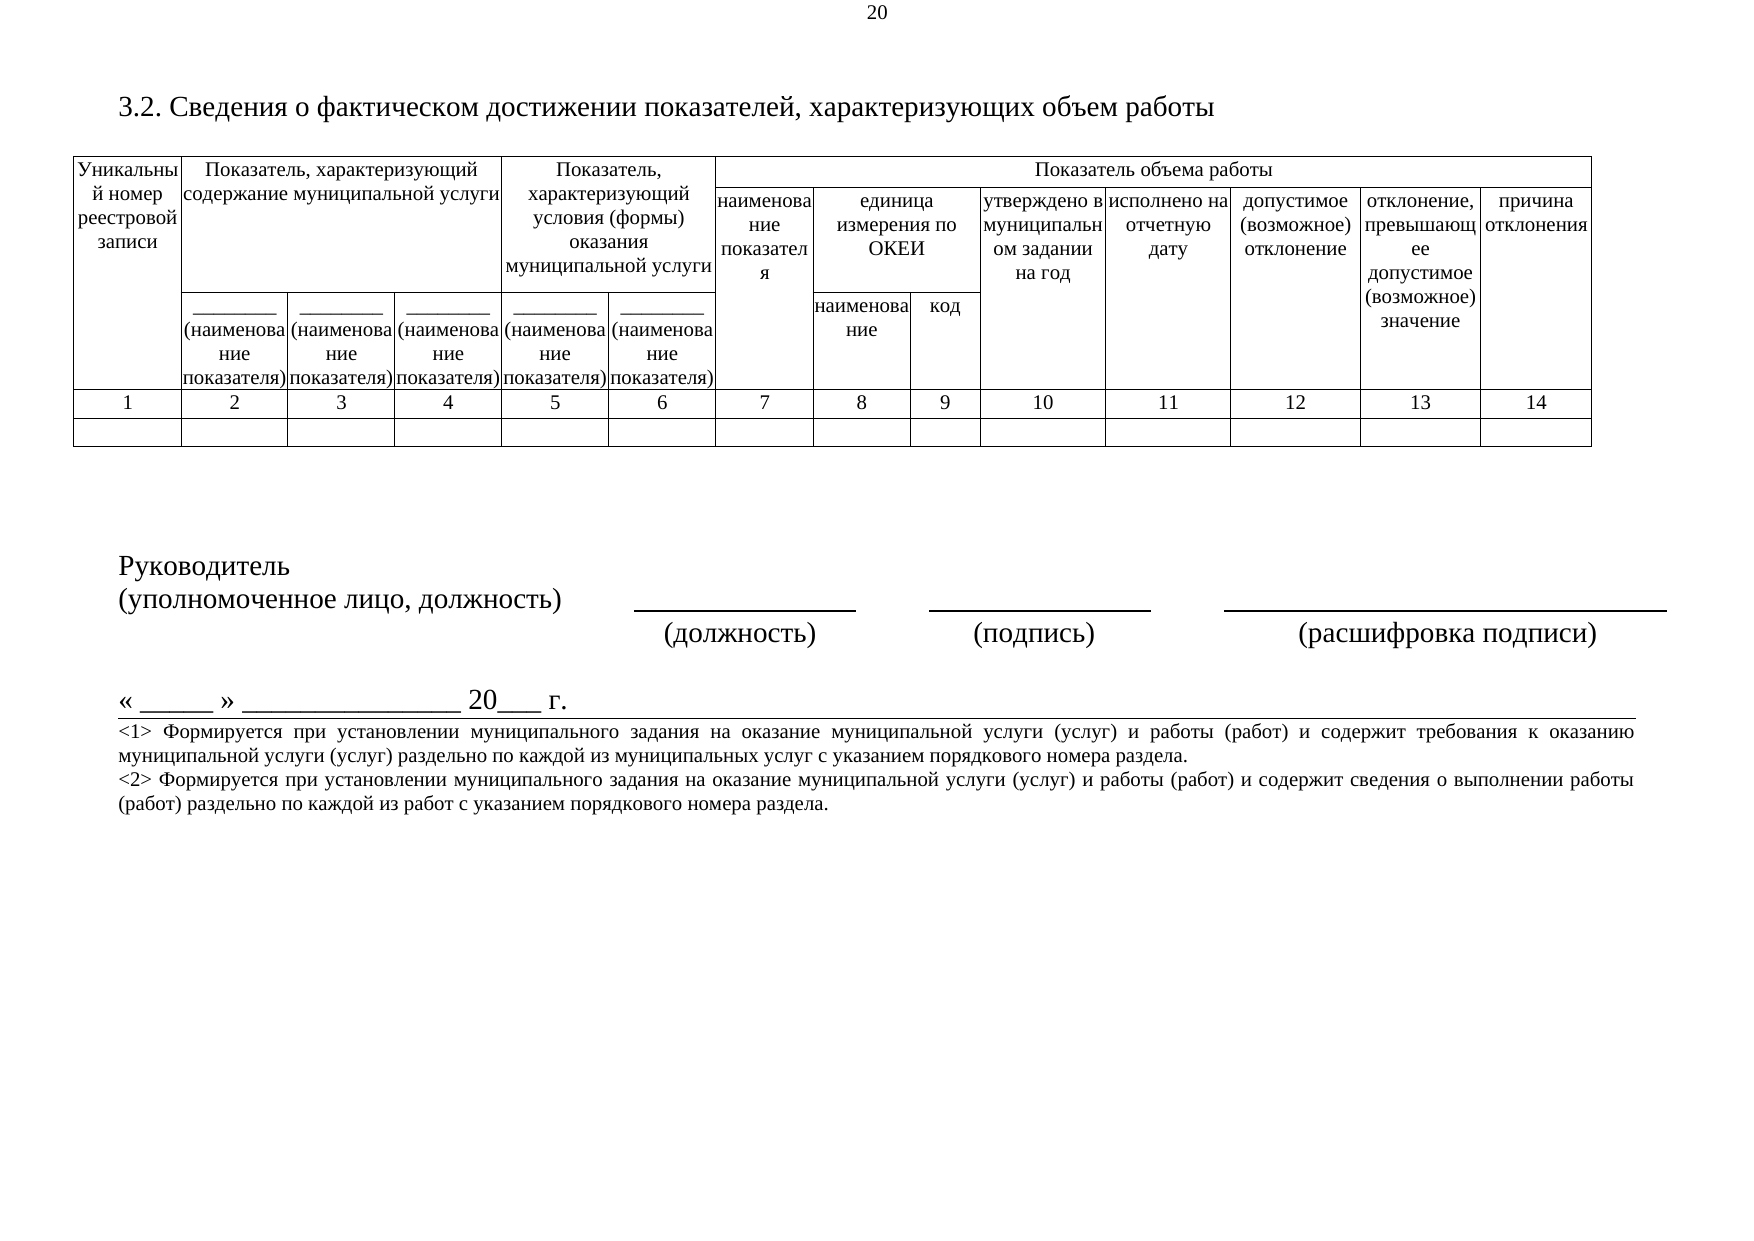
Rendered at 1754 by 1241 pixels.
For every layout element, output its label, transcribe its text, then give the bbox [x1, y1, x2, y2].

text (уполномоченное лицо, должность) [118, 581, 1683, 615]
table_header Показатель, характеризующий содержание муниципальной услуги [182, 157, 501, 292]
table_cell 12 [1231, 390, 1360, 418]
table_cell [981, 188, 1105, 389]
table_cell 5 [502, 390, 608, 418]
text « _____ » _______________ 20___ г. [118, 682, 1636, 715]
table_cell [395, 419, 501, 446]
text (должность) (подпись) (расшифровка подписи) [634, 615, 1636, 648]
table_cell [288, 419, 394, 446]
table_cell 3 [288, 390, 394, 418]
table_cell 8 [814, 390, 910, 418]
table_cell [1231, 419, 1360, 446]
table_cell исполнено на отчетную дату [1106, 188, 1230, 389]
table_cell 9 [911, 390, 980, 418]
table_cell [502, 419, 608, 446]
table_cell [1361, 419, 1480, 446]
table_cell [74, 419, 181, 446]
table_cell причина отклонения [1481, 188, 1591, 389]
table_cell ________ (наименование показателя) [288, 293, 394, 389]
table_cell 6 [609, 390, 715, 418]
text <1> Формируется при установлении муниципального задания на оказание муниципальной услуги (услуг) и работы (работ) и содержит требования к оказанию муниципальной услуги (услуг) раздельно по каждой из муниципальных услуг с указанием порядкового номера раздела. [118, 719, 1636, 767]
text Руководитель [118, 548, 1683, 581]
table_cell 13 [1361, 390, 1480, 418]
table_cell [182, 419, 287, 446]
table_header Показатель, характеризующий условия (формы) оказания муниципальной услуги [502, 157, 715, 292]
table_cell 7 [716, 390, 813, 418]
table_cell ________ (наименование показателя) [182, 293, 287, 389]
table_cell 4 [395, 390, 501, 418]
table_cell 10 [981, 390, 1105, 418]
table_cell отклонение, превышающее допустимое (возможное) значение [1361, 188, 1480, 389]
table_cell 14 [1481, 390, 1591, 418]
table_cell [716, 419, 813, 446]
table_cell [1106, 419, 1230, 446]
table_cell [814, 419, 910, 446]
text 3.2. Сведения о фактическом достижении показателей, характеризующих объем работы [118, 89, 1636, 122]
table_header Показатель объема работы [716, 157, 1591, 187]
table_cell единица измерения по ОКЕИ [814, 188, 980, 292]
table_cell наименование показателя [716, 188, 813, 389]
table_cell наименование [814, 293, 910, 389]
table_header Уникальный номер реестровой записи [74, 157, 181, 389]
table_cell 11 [1106, 390, 1230, 418]
table_cell 1 [74, 390, 181, 418]
table_cell ________ (наименование показателя) [395, 293, 501, 389]
table_cell допустимое (возможное) отклонение [1231, 188, 1360, 389]
table_cell [609, 419, 715, 446]
text <2> Формируется при установлении муниципального задания на оказание муниципальной услуги (услуг) и работы (работ) и содержит сведения о выполнении работы (работ) раздельно по каждой из работ с указанием порядкового номера раздела. [118, 767, 1636, 815]
table_cell [981, 419, 1105, 446]
table_cell ________ (наименование показателя) [609, 293, 715, 389]
table_cell ________ (наименование показателя) [502, 293, 608, 389]
table_cell 2 [182, 390, 287, 418]
table_cell код [911, 293, 980, 389]
table_cell [911, 419, 980, 446]
table_cell [1481, 419, 1591, 446]
